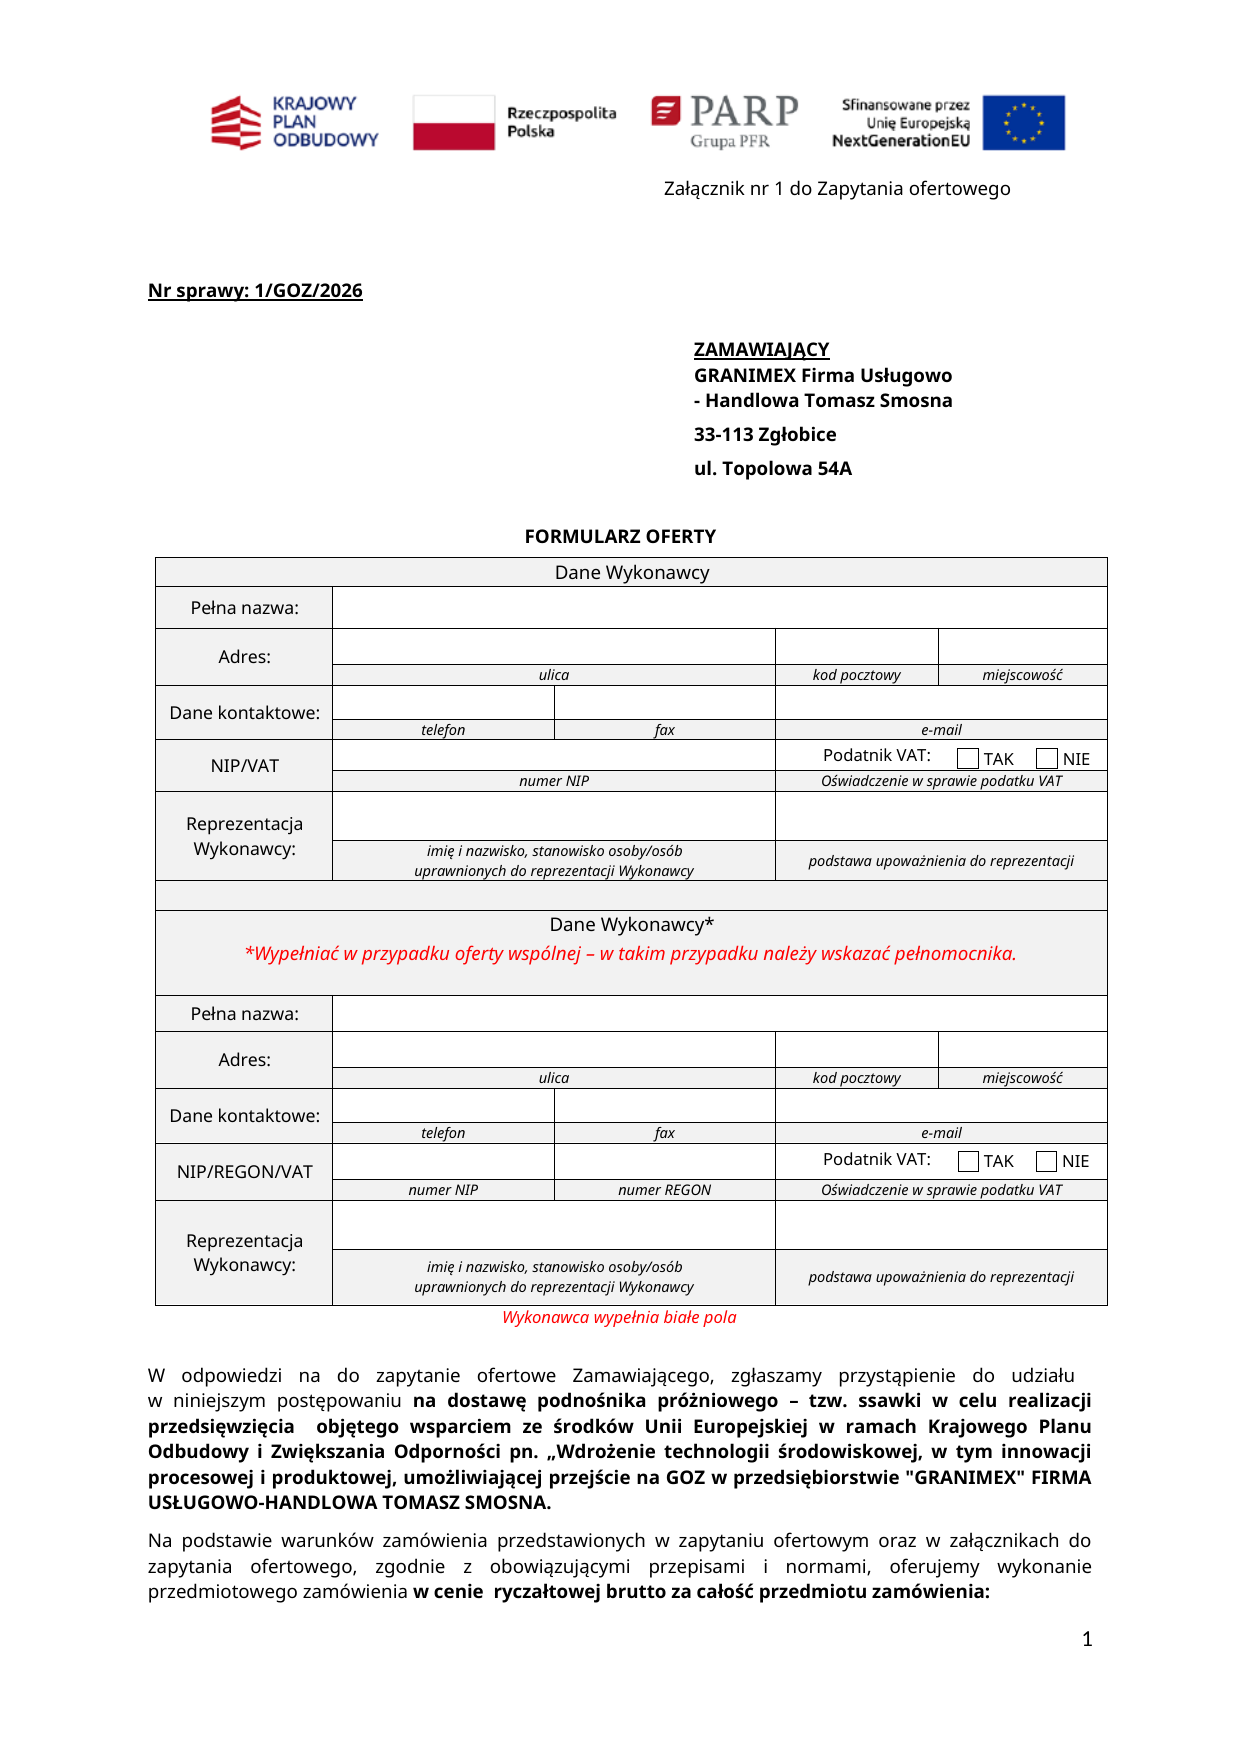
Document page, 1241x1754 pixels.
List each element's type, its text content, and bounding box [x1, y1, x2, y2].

table_cell miejscowość [939, 665, 1107, 685]
table_cell imię i nazwisko, stanowisko osoby/osób uprawnionych do reprezentacji Wykonawcy [333, 1250, 775, 1304]
table_cell [776, 1089, 1107, 1122]
text ZAMAWIAJĄCY [694, 337, 1093, 362]
table_cell [333, 1032, 775, 1067]
table_cell [776, 792, 1107, 839]
table_cell Pełna nazwa: [156, 587, 332, 628]
table_cell Dane kontaktowe: [156, 1089, 332, 1142]
table_cell kod pocztowy [776, 1068, 938, 1088]
table_cell podstawa upoważnienia do reprezentacji [776, 841, 1107, 880]
table_cell Dane Wykonawcy* *Wypełniać w przypadku oferty wspólnej – w takim przypadku należy wskazać pełnomocnika. [156, 911, 1107, 995]
text Wykonawca wypełnia białe pola [148, 1306, 1093, 1328]
table_cell NIP/VAT [156, 740, 332, 791]
table_cell fax [555, 1123, 775, 1142]
table_cell numer NIP [333, 1180, 554, 1200]
picture [147, 73, 1093, 171]
table_cell [555, 1144, 775, 1179]
table_cell [333, 587, 1107, 628]
table_cell Podatnik VAT: [776, 1144, 938, 1179]
table_cell e-mail [776, 720, 1107, 739]
table_cell podstawa upoważnienia do reprezentacji [776, 1250, 1107, 1304]
table_cell [156, 881, 1107, 910]
table_cell [333, 792, 775, 839]
table_cell [939, 1032, 1107, 1067]
table_cell ulica [333, 665, 775, 685]
table_cell [333, 629, 775, 664]
table_cell ulica [333, 1068, 775, 1088]
table_header Dane Wykonawcy [156, 558, 1107, 586]
table_cell miejscowość [939, 1068, 1107, 1088]
text GRANIMEX Firma Usługowo - Handlowa Tomasz Smosna [694, 362, 1093, 413]
table_cell Podatnik VAT: [776, 740, 938, 770]
table_cell [776, 629, 938, 664]
table_cell [776, 1201, 1107, 1248]
table_cell kod pocztowy [776, 665, 938, 685]
table_cell [333, 996, 1107, 1031]
table_cell Adres: [156, 629, 332, 685]
table_cell [555, 1089, 775, 1122]
text 33-113 Zgłobice [694, 422, 1093, 447]
table_cell Reprezentacja Wykonawcy: [156, 792, 332, 880]
table_cell [939, 629, 1107, 664]
table_cell [333, 1201, 775, 1248]
text Nr sprawy: 1/GOZ/2026 [148, 277, 1093, 303]
table_cell [555, 686, 775, 718]
table_cell [333, 686, 554, 718]
table_cell Oświadczenie w sprawie podatku VAT [776, 1180, 1107, 1200]
table_cell [333, 1089, 554, 1122]
table_cell Dane kontaktowe: [156, 686, 332, 739]
table_cell imię i nazwisko, stanowisko osoby/osób uprawnionych do reprezentacji Wykonawcy [333, 841, 775, 880]
text Na podstawie warunków zamówienia przedstawionych w zapytaniu ofertowym oraz w załącznikach do zapytania ofertowego, zgodnie z obowiązującymi przepisami i normami, oferujemy wykonanie przedmiotowego zamówienia w cenie ryczałtowej brutto za całość przedmiotu zamówienia: [148, 1528, 1093, 1604]
table_cell numer REGON [555, 1180, 775, 1200]
table_cell TAK NIE [938, 740, 1107, 770]
table_cell [776, 1032, 938, 1067]
table_cell fax [555, 720, 775, 739]
table_cell TAK NIE [938, 1144, 1107, 1179]
text ul. Topolowa 54A [694, 455, 1093, 481]
table_cell Oświadczenie w sprawie podatku VAT [776, 771, 1107, 791]
table_cell [776, 686, 1107, 718]
table_cell [333, 740, 775, 770]
table_cell Reprezentacja Wykonawcy: [156, 1201, 332, 1304]
table_cell [333, 1144, 554, 1179]
table_cell Adres: [156, 1032, 332, 1088]
table_cell telefon [333, 1123, 554, 1142]
text W odpowiedzi na do zapytanie ofertowe Zamawiającego, zgłaszamy przystąpienie do udziału w niniejszym postępowaniu na dostawę podnośnika próżniowego – tzw. ssawki w celu realizacji przedsięwzięcia objętego wsparciem ze środków Unii Europejskiej w ramach Krajowego Planu Odbudowy i Zwiększania Odporności pn. „Wdrożenie technologii środowiskowej, w tym innowacji procesowej i produktowej, umożliwiającej przejście na GOZ w przedsiębiorstwie "GRANIMEX" FIRMA USŁUGOWO-HANDLOWA TOMASZ SMOSNA. [148, 1362, 1093, 1515]
table_cell NIP/REGON/VAT [156, 1144, 332, 1200]
table_cell numer NIP [333, 771, 775, 791]
table_cell telefon [333, 720, 554, 739]
text FORMULARZ OFERTY [148, 523, 1093, 549]
table_cell e-mail [776, 1123, 1107, 1142]
table_cell Pełna nazwa: [156, 996, 332, 1031]
text Załącznik nr 1 do Zapytania ofertowego [664, 176, 1093, 201]
